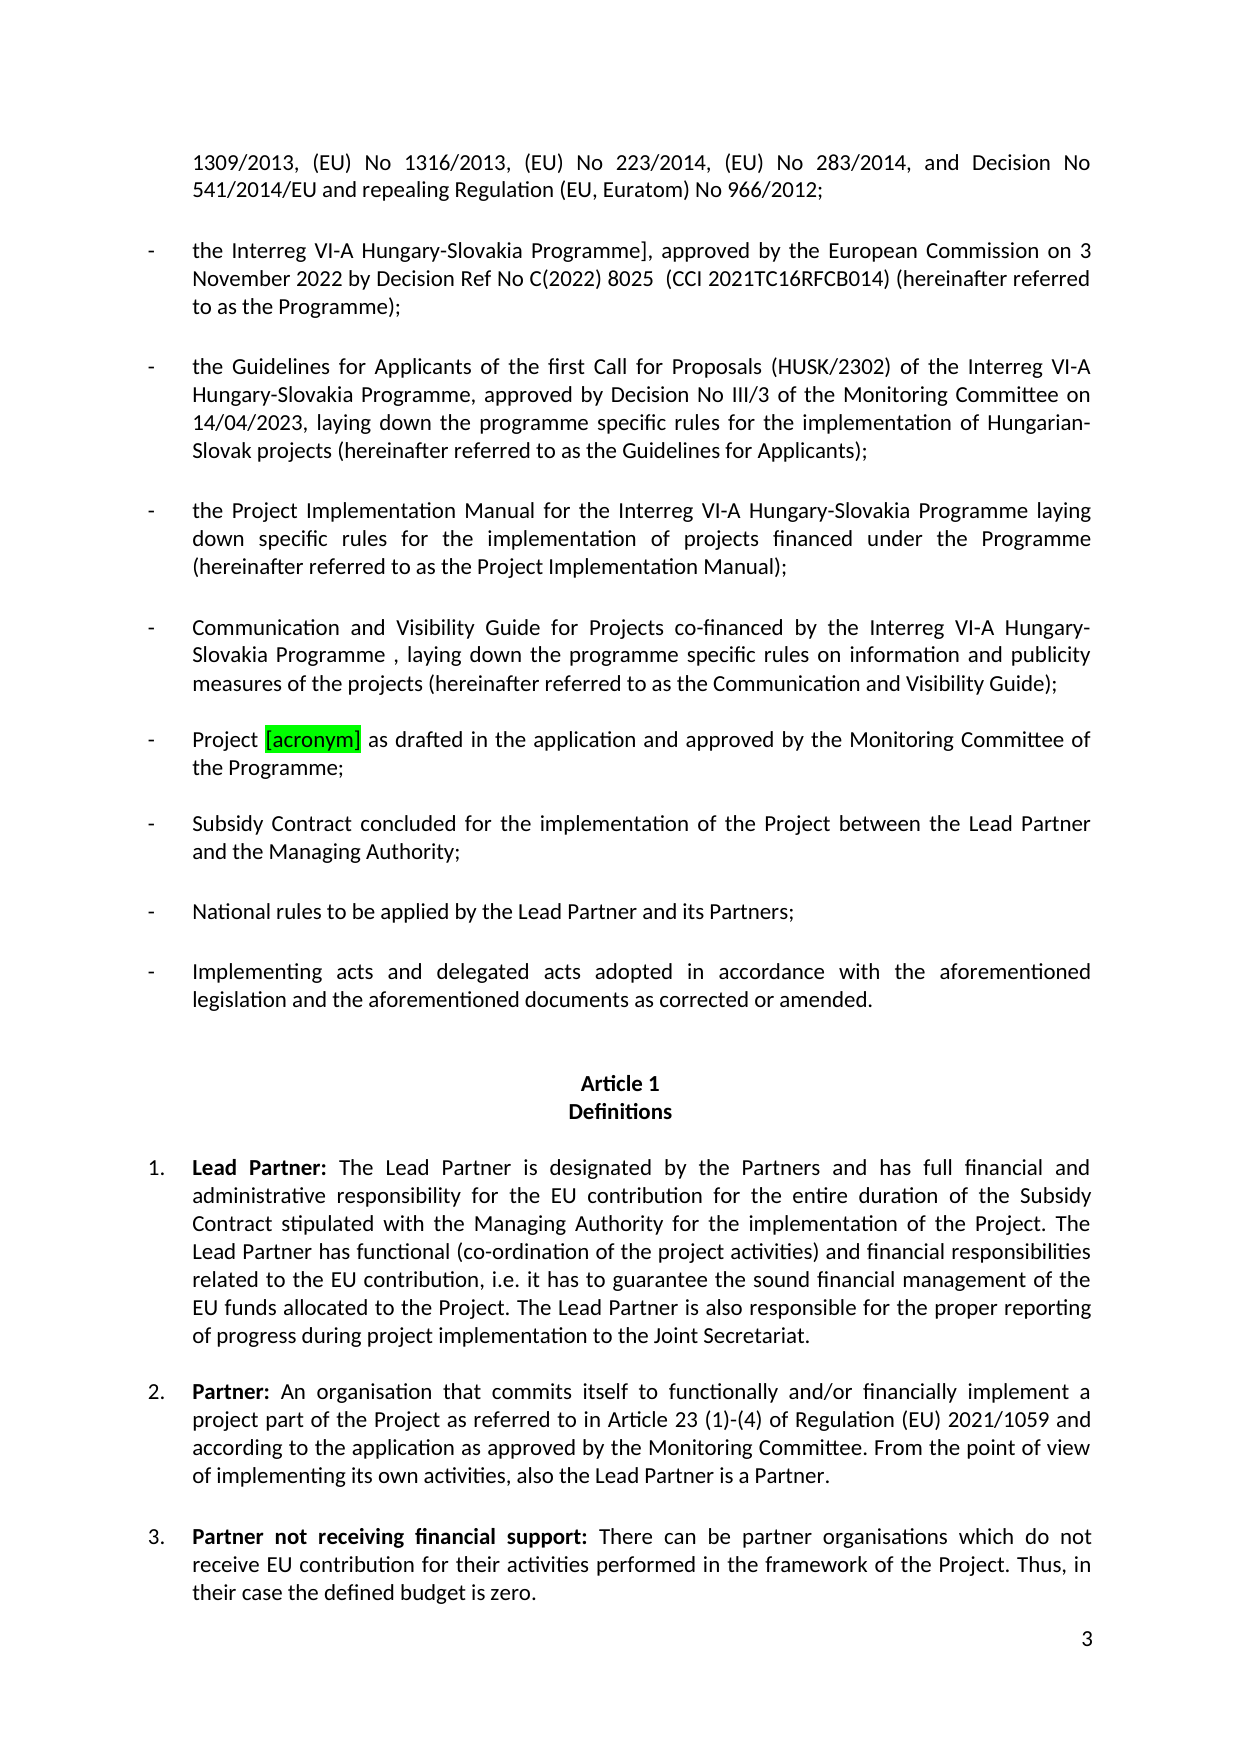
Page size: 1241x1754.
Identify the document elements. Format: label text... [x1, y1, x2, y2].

list the Interreg VI-A Hungary-Slovakia Programme], approved by the European Commission on 3 November 2022 by Decision Ref No C(2022) 8025 (CCI 2021TC16RFCB014) (hereinafter referred to as the Programme); [148, 236, 1093, 320]
list Partner: An organisation that commits itself to functionally and/or financially implement a project part of the Project as referred to in Article 23 (1)-(4) of Regulation (EU) 2021/1059 and according to the application as approved by the Monitoring Committee. From the point of view of implementing its own activities, also the Lead Partner is a Partner. [148, 1377, 1093, 1489]
list the Project Implementation Manual for the Interreg VI-A Hungary-Slovakia Programme laying down specific rules for the implementation of projects financed under the Programme (hereinafter referred to as the Project Implementation Manual); [148, 496, 1093, 580]
list National rules to be applied by the Lead Partner and its Partners; [148, 897, 1093, 925]
list Implementing acts and delegated acts adopted in accordance with the aforementioned legislation and the aforementioned documents as corrected or amended. [148, 957, 1093, 1013]
text Definitions [148, 1097, 1093, 1125]
list Subsidy Contract concluded for the implementation of the Project between the Lead Partner and the Managing Authority; [148, 809, 1093, 865]
list Partner not receiving financial support: There can be partner organisations which do not receive EU contribution for their activities performed in the framework of the Project. Thus, in their case the defined budget is zero. [148, 1522, 1093, 1606]
list Project [acronym] as drafted in the application and approved by the Monitoring Committee of the Programme; [148, 725, 1093, 781]
list the Guidelines for Applicants of the first Call for Proposals (HUSK/2302) of the Interreg VI-A Hungary-Slovakia Programme, approved by Decision No III/3 of the Monitoring Committee on 14/04/2023, laying down the programme specific rules for the implementation of Hungarian-Slovak projects (hereinafter referred to as the Guidelines for Applicants); [148, 352, 1093, 464]
text Article 1 [148, 1069, 1093, 1097]
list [148, 148, 1093, 204]
list Lead Partner: The Lead Partner is designated by the Partners and has full financial and administrative responsibility for the EU contribution for the entire duration of the Subsidy Contract stipulated with the Managing Authority for the implementation of the Project. The Lead Partner has functional (co-ordination of the project activities) and financial responsibilities related to the EU contribution, i.e. it has to guarantee the sound financial management of the EU funds allocated to the Project. The Lead Partner is also responsible for the proper reporting of progress during project implementation to the Joint Secretariat. [148, 1153, 1093, 1349]
list Communication and Visibility Guide for Projects co-financed by the Interreg VI-A Hungary-Slovakia Programme , laying down the programme specific rules on information and publicity measures of the projects (hereinafter referred to as the Communication and Visibility Guide); [148, 613, 1093, 697]
